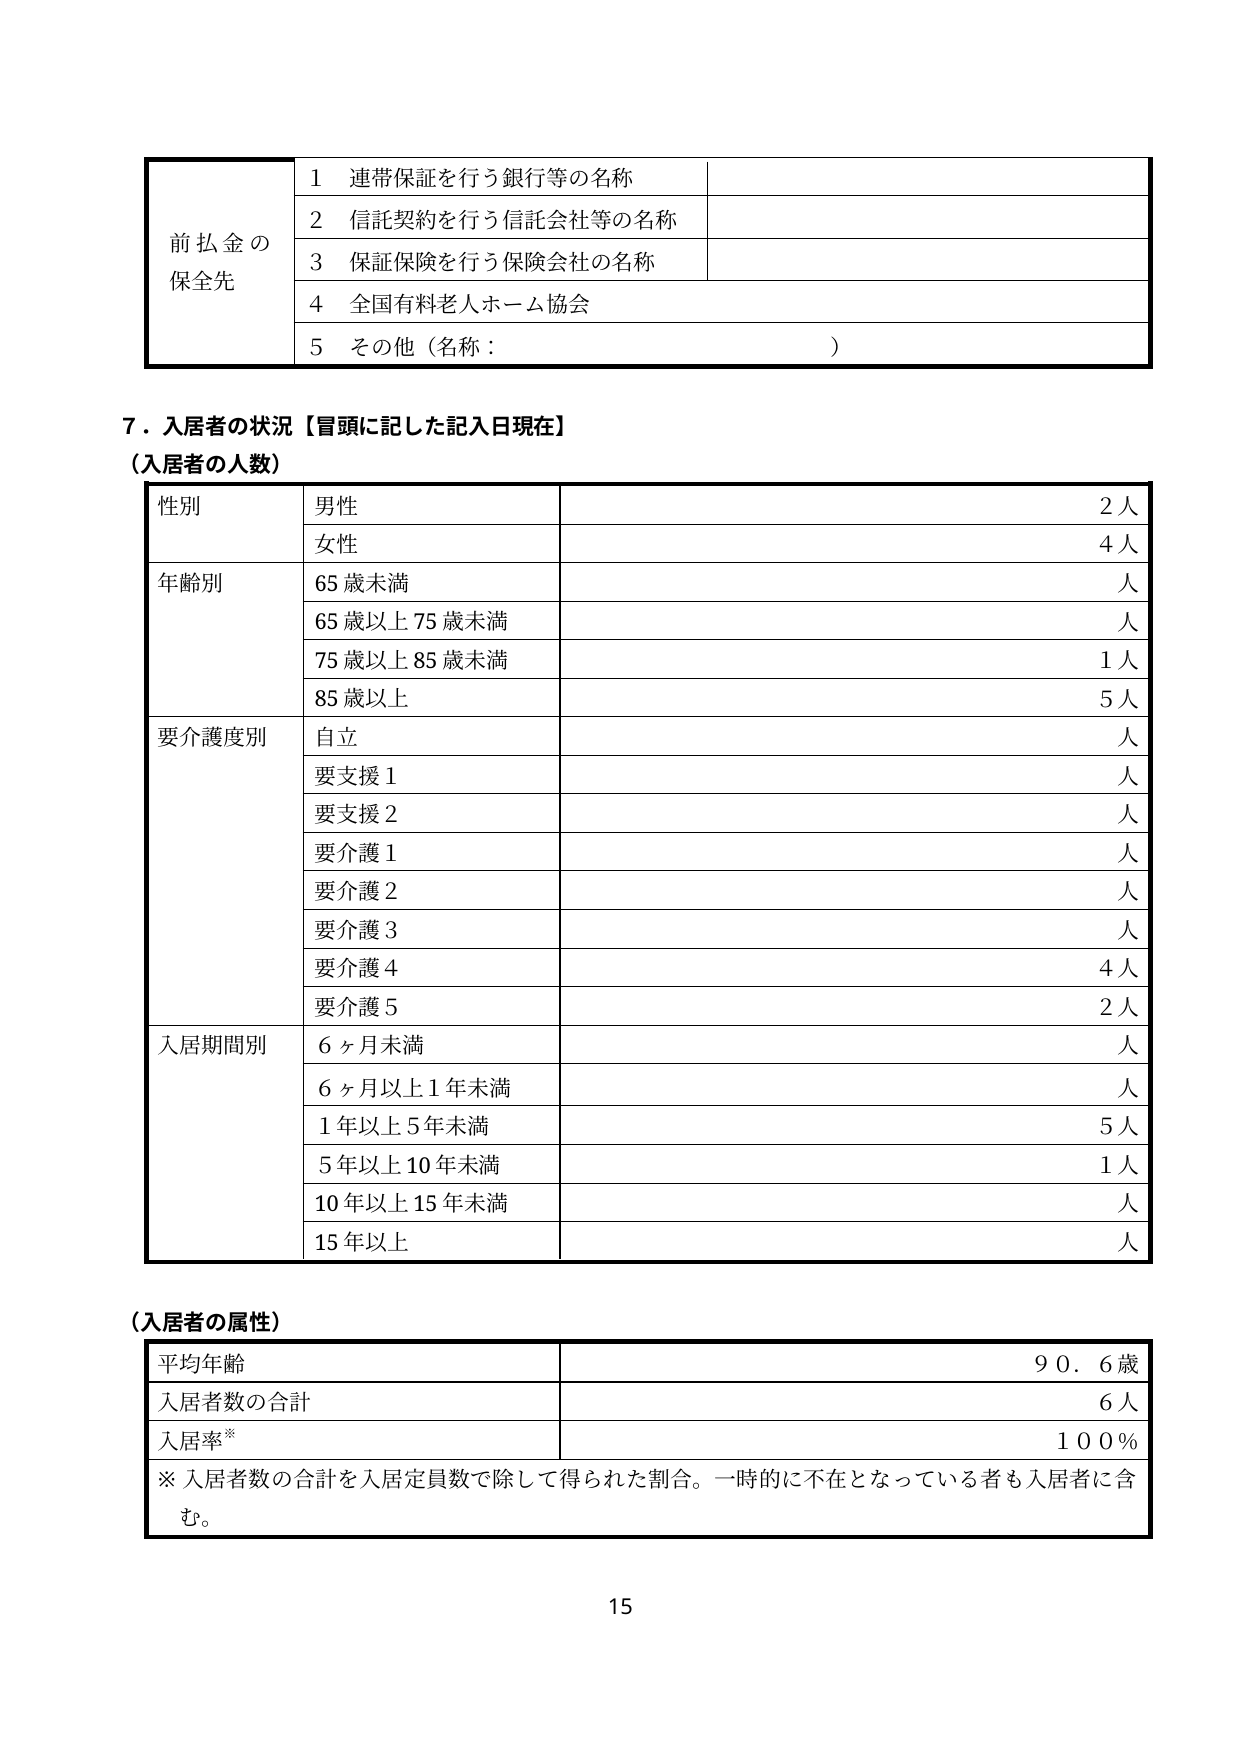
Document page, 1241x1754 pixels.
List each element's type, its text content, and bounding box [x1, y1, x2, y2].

table_cell 前払金の保全先 [149, 162, 294, 364]
table_cell 人 [561, 794, 1148, 832]
table_cell 75歳以上85歳未満 [304, 640, 559, 678]
table_cell 要介護２ [304, 871, 559, 909]
table_header 性別 [149, 486, 303, 562]
table_cell 女性 [304, 525, 559, 562]
table_cell 入居者数の合計 [149, 1383, 559, 1420]
table_cell 人 [561, 602, 1148, 639]
table_cell ６ヶ月未満 [304, 1026, 559, 1063]
table_cell ４人 [561, 949, 1148, 986]
table_cell 人 [561, 756, 1148, 793]
table_cell ４人 [561, 525, 1148, 562]
table_cell １人 [561, 1145, 1148, 1182]
table_cell 要介護５ [304, 987, 559, 1024]
table_cell ５人 [561, 1106, 1148, 1144]
table_cell ２人 [561, 987, 1148, 1024]
table_header ９０．６歳 [561, 1344, 1148, 1381]
table_cell 人 [561, 1184, 1148, 1221]
table_cell 入居期間別 [149, 1026, 303, 1259]
table_cell ５人 [561, 679, 1148, 716]
table_header 男性 [304, 486, 559, 523]
table_cell 人 [561, 1064, 1148, 1105]
table_cell ４ 全国有料老人ホーム協会 [295, 281, 1148, 322]
table_cell ２ 信託契約を行う信託会社等の名称 [295, 196, 707, 238]
table_cell 85歳以上 [304, 679, 559, 716]
table_cell 要支援２ [304, 794, 559, 832]
table_cell 人 [561, 910, 1148, 947]
table_cell ６人 [561, 1383, 1148, 1420]
table_cell [708, 239, 1148, 280]
table_cell ３ 保証保険を行う保険会社の名称 [295, 239, 707, 280]
table_cell 65歳未満 [304, 563, 559, 601]
table_cell 人 [561, 833, 1148, 870]
table_cell 要支援１ [304, 756, 559, 793]
table_cell 要介護１ [304, 833, 559, 870]
text （入居者の人数） [118, 444, 1122, 481]
table_cell 人 [561, 1026, 1148, 1063]
table_cell 人 [561, 563, 1148, 601]
table_header ２人 [561, 486, 1148, 523]
table_cell 要介護３ [304, 910, 559, 947]
table_cell 10年以上15年未満 [304, 1184, 559, 1221]
table_cell １人 [561, 640, 1148, 678]
text （入居者の属性） [118, 1302, 1122, 1339]
table_cell 年齢別 [149, 563, 303, 716]
table_cell ５ その他（名称： ） [295, 323, 1148, 364]
table_cell １００％ [561, 1421, 1148, 1458]
table_cell ５年以上10年未満 [304, 1145, 559, 1182]
table_cell 65歳以上75歳未満 [304, 602, 559, 639]
table_cell ※ 入居者数の合計を入居定員数で除して得られた割合。一時的に不在となっている者も入居者に含む。 [149, 1460, 1148, 1534]
table_cell 人 [561, 717, 1148, 755]
table_cell １ 連帯保証を行う銀行等の名称 [295, 158, 708, 195]
table_cell 自立 [304, 717, 559, 755]
table_cell [708, 196, 1148, 238]
table_cell ６ヶ月以上１年未満 [304, 1064, 559, 1105]
table_cell 人 [561, 871, 1148, 909]
table_cell 15年以上 [304, 1222, 559, 1259]
table_cell 要介護度別 [149, 717, 303, 1024]
table_header 平均年齢 [149, 1344, 559, 1381]
table_cell [708, 158, 1148, 195]
text ７．入居者の状況【冒頭に記した記入日現在】 [118, 406, 1122, 444]
table_cell 要介護４ [304, 949, 559, 986]
table_cell 人 [561, 1222, 1148, 1259]
table_cell 入居率※ [149, 1421, 559, 1458]
table_cell １年以上５年未満 [304, 1106, 559, 1144]
